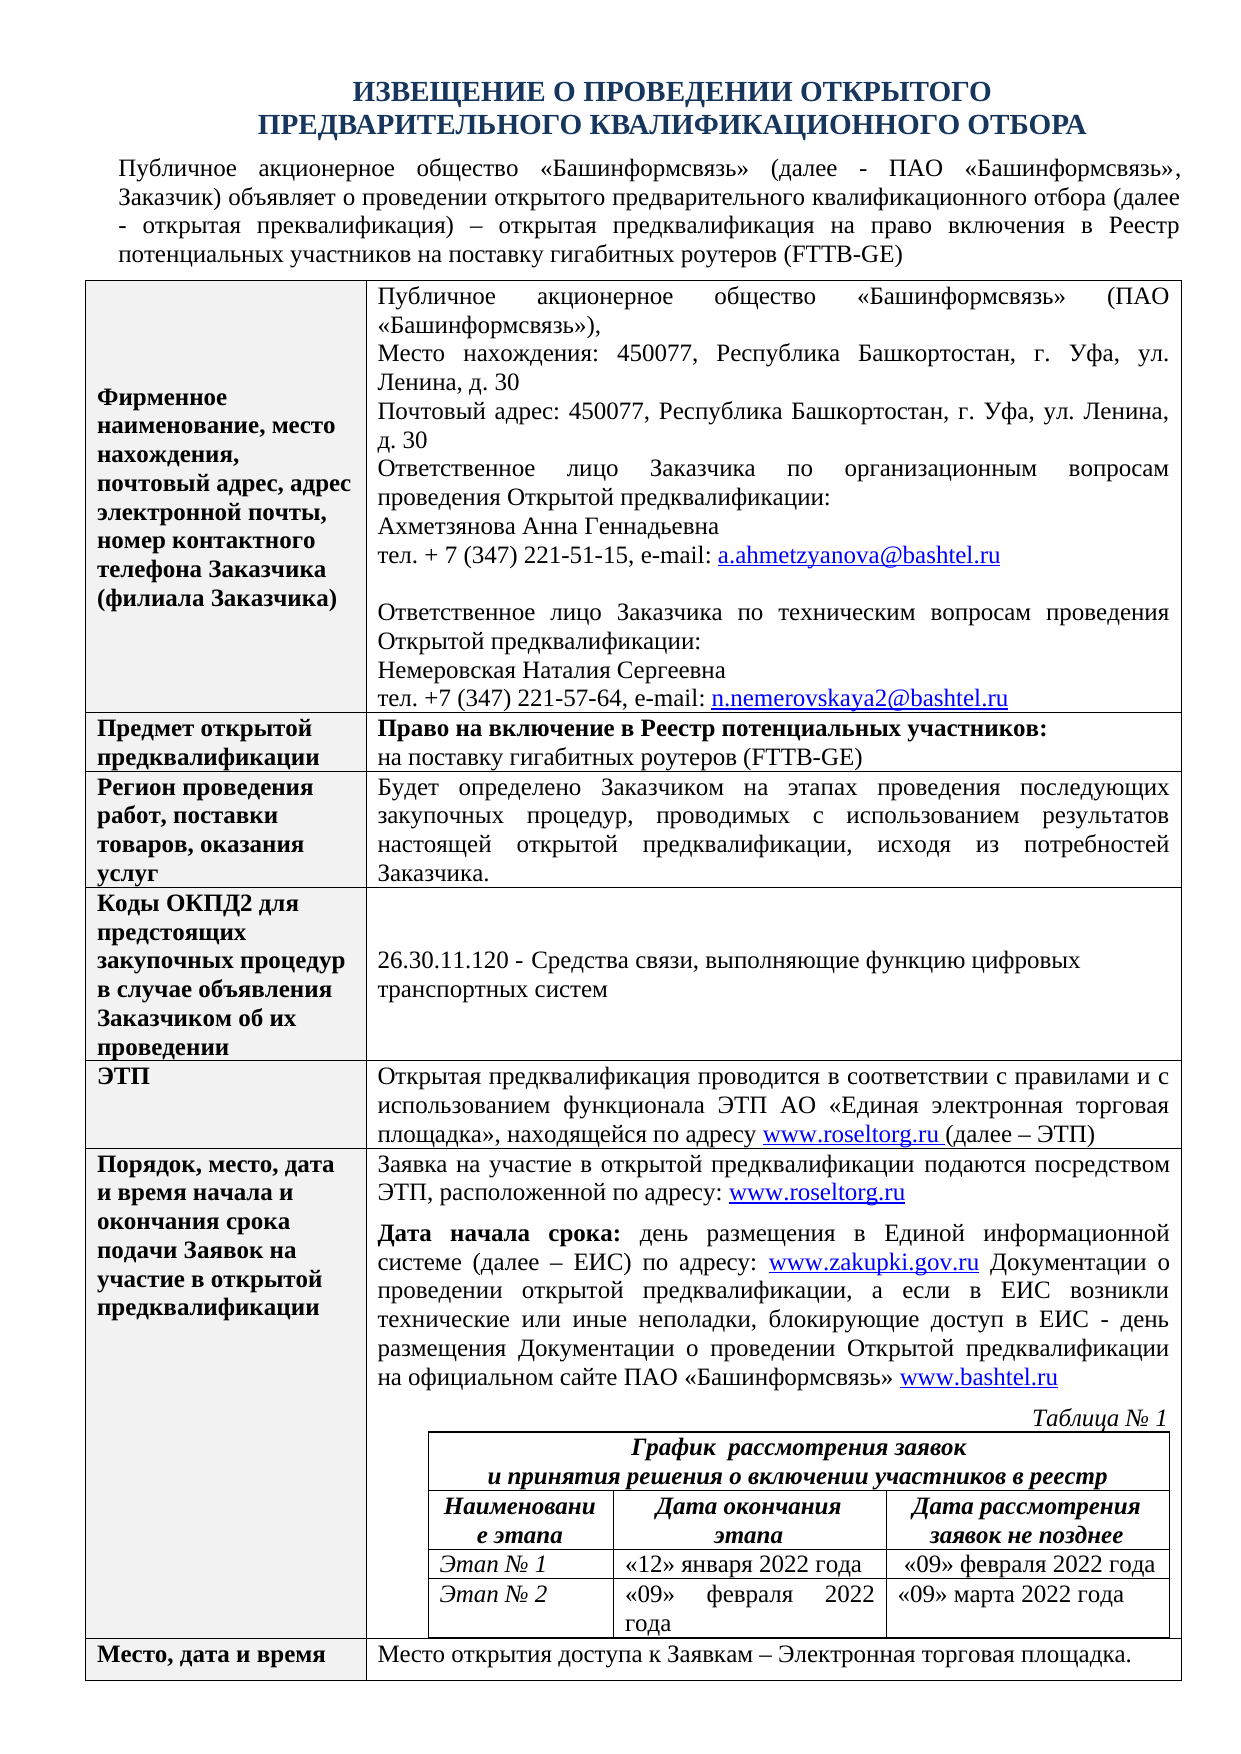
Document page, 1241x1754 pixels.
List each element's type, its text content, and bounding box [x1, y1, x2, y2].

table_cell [367, 1639, 1181, 1680]
table_cell Открытая предквалификация проводится в соответствии с правилами и с использованием функционала ЭТП АО «Единая электронная торговая площадка», находящейся по адресу www.roseltorg.ru (далее – ЭТП) [367, 1061, 1181, 1148]
subtitle ИЗВЕЩЕНИЕ О ПРОВЕДЕНИИ ОТКРЫТОГО [163, 74, 1181, 107]
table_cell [86, 1639, 366, 1680]
text Публичное акционерное общество «Башинформсвязь» (далее - ПАО «Башинформсвязь», Заказчик) объявляет о проведении открытого предварительного квалификационного отбора (далее - открытая преквалификация) – открытая предквалификация на право включения в Реестр потенциальных участников на поставку гигабитных роутеров (FTTB-GE) [118, 153, 1181, 268]
table_cell Право на включение в Реестр потенциальных участников: на поставку гигабитных роутеров (FTTB-GE) [367, 713, 1181, 771]
table_header Фирменное наименование, место нахождения, почтовый адрес, адрес электронной почты, номер контактного телефона Заказчика (филиала Заказчика) [86, 281, 366, 712]
table_cell 26.30.11.120 - Средства связи, выполняющие функцию цифровых транспортных систем [367, 888, 1181, 1060]
table_cell Порядок, место, дата и время начала и окончания срока подачи Заявок на участие в открытой предквалификации [86, 1149, 366, 1638]
table_cell Коды ОКПД2 для предстоящих закупочных процедур в случае объявления Заказчиком об их проведении [86, 888, 366, 1060]
table_cell Заявка на участие в открытой предквалификации подаются посредством ЭТП, расположенной по адресу: www.roseltorg.ru Дата начала срока: день размещения в Единой информационной системе (далее – ЕИС) по адресу: www.zakupki.gov.ru Документации о проведении открытой предквалификации, а если в ЕИС возникли технические или иные неполадки, блокирующие доступ в ЕИС - день размещения Документации о проведении Открытой предквалификации на официальном сайте ПАО «Башинформсвязь» www.bashtel.ru Таблица № 1 [367, 1149, 1181, 1638]
table_cell ЭТП [86, 1061, 366, 1148]
table_header Публичное акционерное общество «Башинформсвязь» (ПАО «Башинформсвязь»), Место нахождения: 450077, Республика Башкортостан, г. Уфа, ул. Ленина, д. 30 Почтовый адрес: 450077, Республика Башкортостан, г. Уфа, ул. Ленина, д. 30 Ответственное лицо Заказчика по организационным вопросам проведения Открытой предквалификации: Ахметзянова Анна Геннадьевна тел. + 7 (347) 221-51-15, e-mail: a.ahmetzyanova@bashtel.ru Ответственное лицо Заказчика по техническим вопросам проведения Открытой предквалификации: Немеровская Наталия Сергеевна тел. +7 (347) 221-57-64, e-mail: n.nemerovskaya2@bashtel.ru [367, 281, 1181, 712]
subtitle ПРЕДВАРИТЕЛЬНОГО КВАЛИФИКАЦИОННОГО ОТБОРА [163, 107, 1181, 141]
table_cell Предмет открытой предквалификации [86, 713, 366, 771]
table_cell Будет определено Заказчиком на этапах проведения последующих закупочных процедур, проводимых с использованием результатов настоящей открытой предквалификации, исходя из потребностей Заказчика. [367, 772, 1181, 887]
table_cell Регион проведения работ, поставки товаров, оказания услуг [86, 772, 366, 887]
